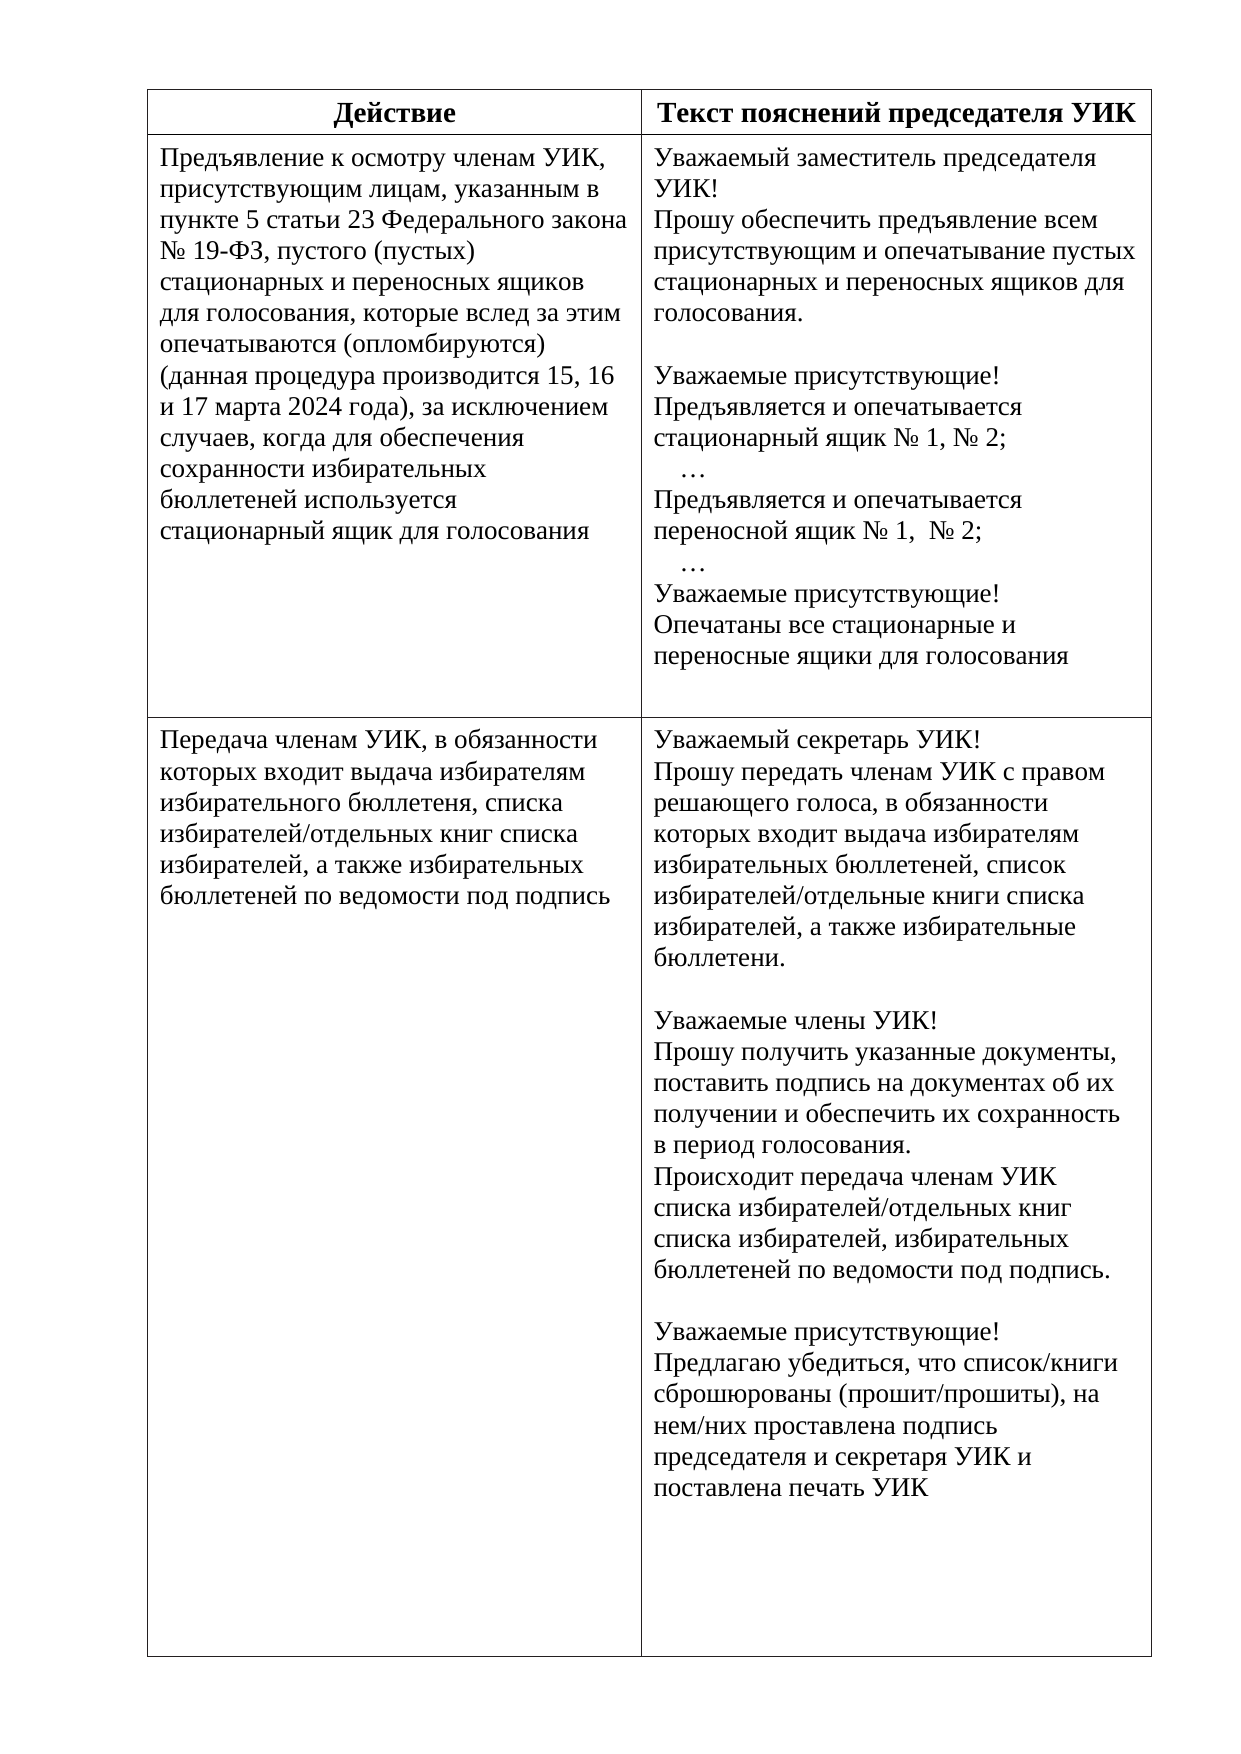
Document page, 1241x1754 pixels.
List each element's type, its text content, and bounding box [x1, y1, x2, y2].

table_cell Передача членам УИК, в обязанности которых входит выдача избирателям избирательного бюллетеня, списка избирателей/отдельных книг списка избирателей, а также избирательных бюллетеней по ведомости под подпись [148, 718, 641, 1656]
table_header Текст пояснений председателя УИК [642, 90, 1151, 134]
table_header Действие [148, 90, 641, 134]
table_cell Предъявление к осмотру членам УИК, присутствующим лицам, указанным в пункте 5 статьи 23 Федерального закона № 19-ФЗ, пустого (пустых) стационарных и переносных ящиков для голосования, которые вслед за этим опечатываются (опломбируются) (данная процедура производится 15, 16 и 17 марта 2024 года), за исключением случаев, когда для обеспечения сохранности избирательных бюллетеней используется стационарный ящик для голосования [148, 135, 641, 717]
table_cell Уважаемый заместитель председателя УИК! Прошу обеспечить предъявление всем присутствующим и опечатывание пустых стационарных и переносных ящиков для голосования. Уважаемые присутствующие! Предъявляется и опечатывается стационарный ящик № 1, № 2; … Предъявляется и опечатывается переносной ящик № 1, № 2; … Уважаемые присутствующие! Опечатаны все стационарные и переносные ящики для голосования [642, 135, 1151, 717]
table_cell Уважаемый секретарь УИК! Прошу передать членам УИК с правом решающего голоса, в обязанности которых входит выдача избирателям избирательных бюллетеней, список избирателей/отдельные книги списка избирателей, а также избирательные бюллетени. Уважаемые члены УИК! Прошу получить указанные документы, поставить подпись на документах об их получении и обеспечить их сохранность в период голосования. Происходит передача членам УИК списка избирателей/отдельных книг списка избирателей, избирательных бюллетеней по ведомости под подпись. Уважаемые присутствующие! Предлагаю убедиться, что список/книги сброшюрованы (прошит/прошиты), на нем/них проставлена подпись председателя и секретаря УИК и поставлена печать УИК [642, 718, 1151, 1656]
